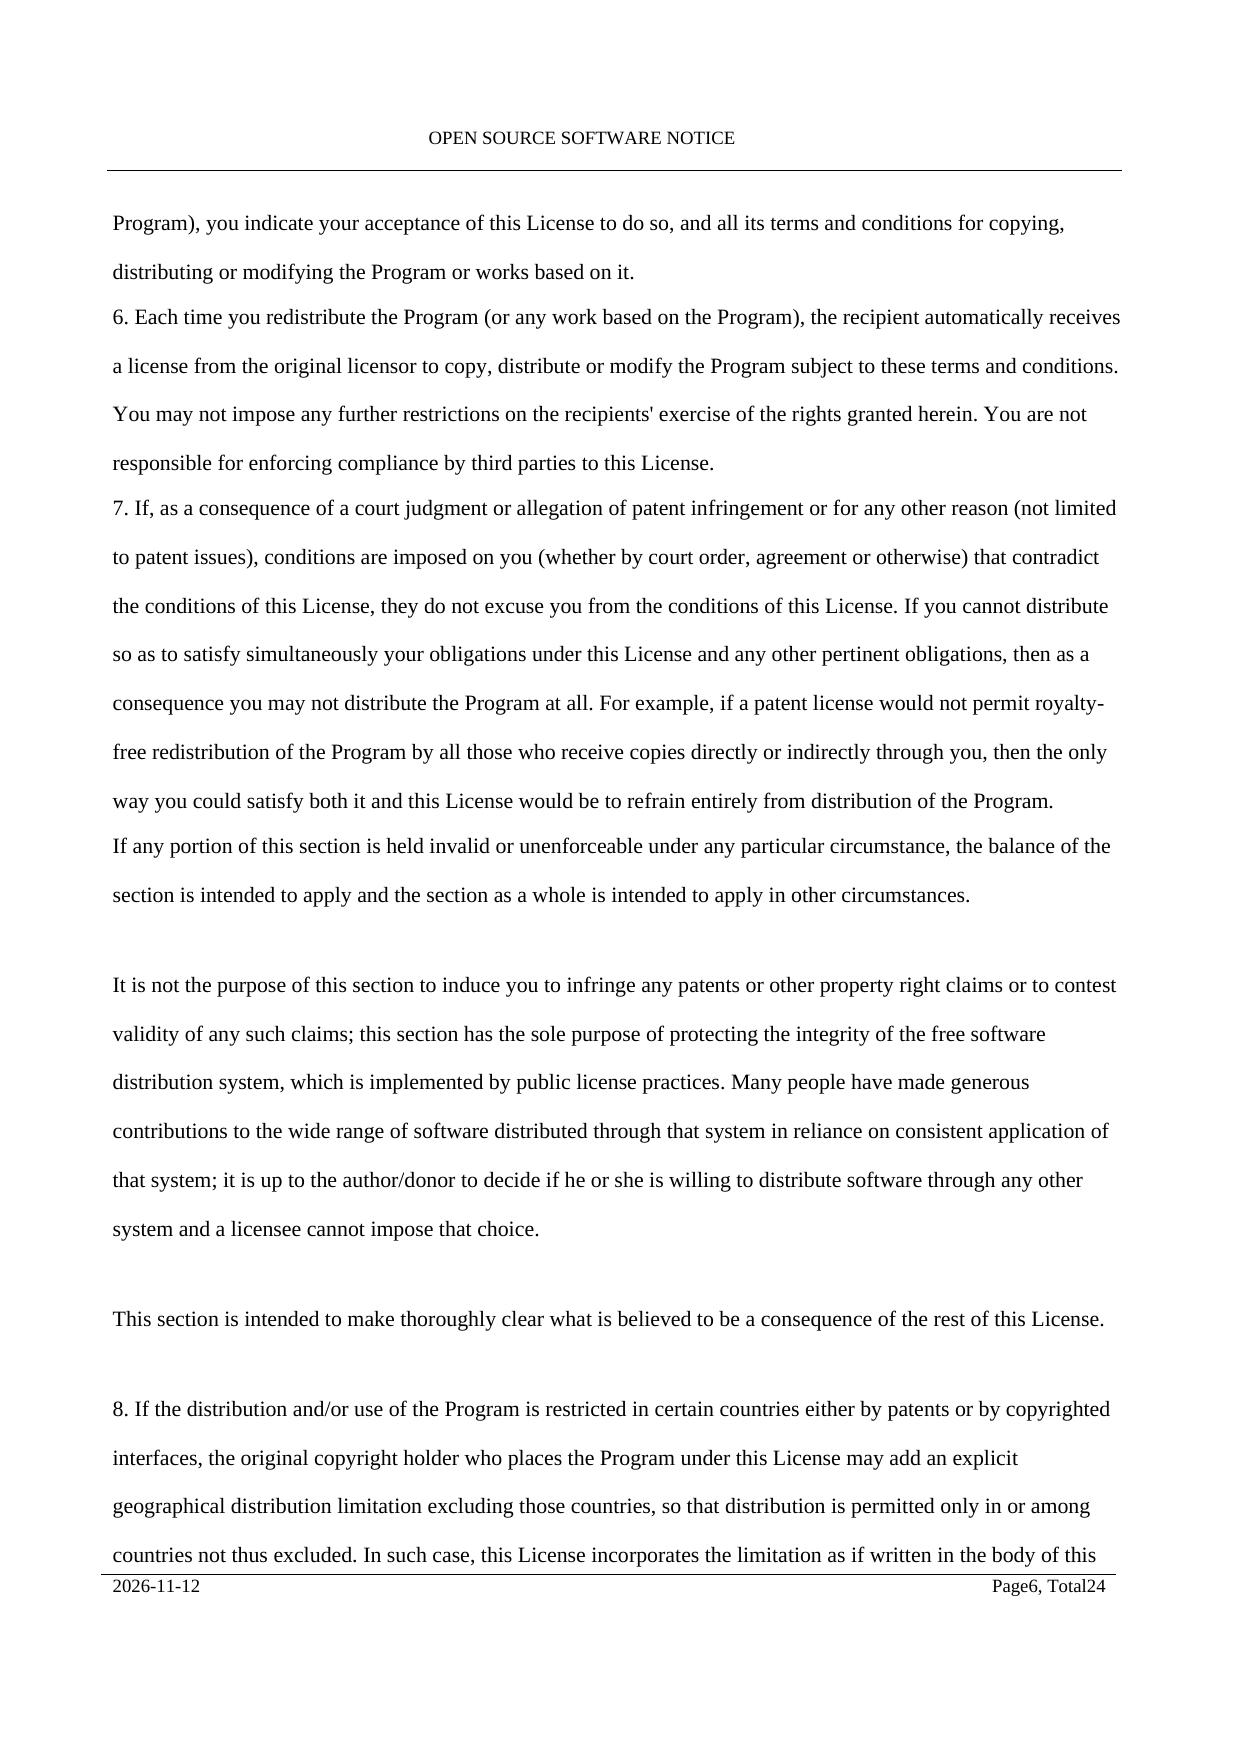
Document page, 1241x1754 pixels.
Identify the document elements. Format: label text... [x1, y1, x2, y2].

text This section is intended to make thoroughly clear what is believed to be a consequence of the rest of this License. [112, 1302, 1128, 1334]
text If any portion of this section is held invalid or unenforceable under any particular circumstance, the balance of the section is intended to apply and the section as a whole is intended to apply in other circumstances. [112, 829, 1128, 910]
text It is not the purpose of this section to induce you to infringe any patents or other property right claims or to contest validity of any such claims; this section has the sole purpose of protecting the integrity of the free software distribution system, which is implemented by public license practices. Many people have made generous contributions to the wide range of software distributed through that system in reliance on consistent application of that system; it is up to the author/donor to decide if he or she is willing to distribute software through any other system and a licensee cannot impose that choice. [112, 968, 1128, 1244]
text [112, 1392, 1128, 1571]
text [112, 206, 1128, 288]
text 7. If, as a consequence of a court judgment or allegation of patent infringement or for any other reason (not limited to patent issues), conditions are imposed on you (whether by court order, agreement or otherwise) that contradict the conditions of this License, they do not excuse you from the conditions of this License. If you cannot distribute so as to satisfy simultaneously your obligations under this License and any other pertinent obligations, then as a consequence you may not distribute the Program at all. For example, if a patent license would not permit royalty-free redistribution of the Program by all those who receive copies directly or indirectly through you, then the only way you could satisfy both it and this License would be to refrain entirely from distribution of the Program. [112, 492, 1128, 817]
text 6. Each time you redistribute the Program (or any work based on the Program), the recipient automatically receives a license from the original licensor to copy, distribute or modify the Program subject to these terms and conditions. You may not impose any further restrictions on the recipients' exercise of the rights granted herein. You are not responsible for enforcing compliance by third parties to this License. [112, 300, 1128, 479]
